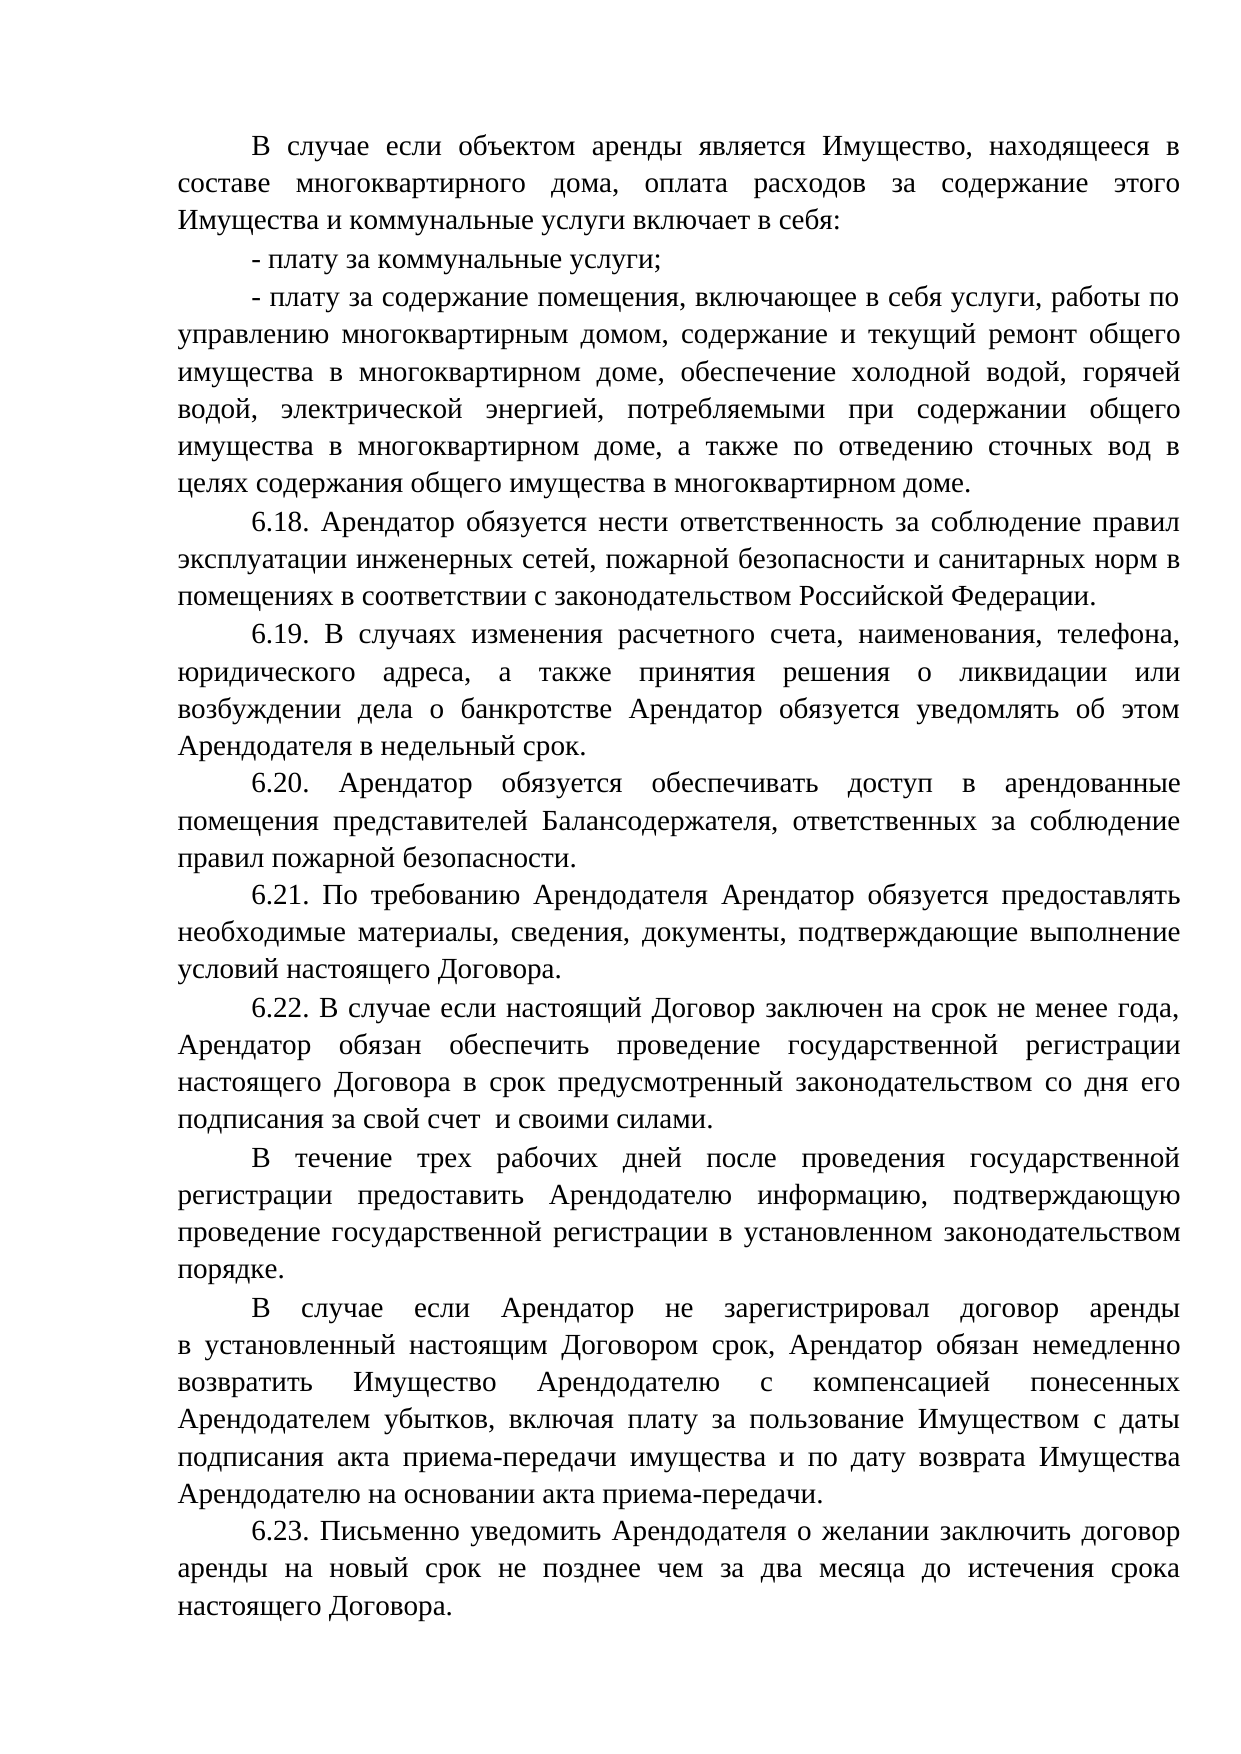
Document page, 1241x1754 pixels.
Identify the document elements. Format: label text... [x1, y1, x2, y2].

text 6.19. В случаях изменения расчетного счета, наименования, телефона, юридического адреса, а также принятия решения о ликвидации или возбуждении дела о банкротстве Арендатор обязуется уведомлять об этом Арендодателя в недельный срок. 6.20. Арендатор обязуется обеспечивать доступ в арендованные помещения представителей Балансодержателя, ответственных за соблюдение правил пожарной безопасности. 6.21. По требованию Арендодателя Арендатор обязуется предоставлять необходимые материалы, сведения, документы, подтверждающие выполнение условий настоящего Договора. [177, 617, 1181, 985]
text 6.22. В случае если настоящий Договор заключен на срок не менее года, Арендатор обязан обеспечить проведение государственной регистрации настоящего Договора в срок предусмотренный законодательством со дня его подписания за свой счет и своими силами. [177, 990, 1181, 1135]
text В случае если объектом аренды является Имущество, находящееся в составе многоквартирного дома, оплата расходов за содержание этого Имущества и коммунальные услуги включает в себя: [177, 128, 1181, 236]
text В случае если Арендатор не зарегистрировал договор аренды в установленный настоящим Договором срок, Арендатор обязан немедленно возвратить Имущество Арендодателю с компенсацией понесенных Арендодателем убытков, включая плату за пользование Имуществом с даты подписания акта приема-передачи имущества и по дату возврата Имущества Арендодателю на основании акта приема-передачи. 6.23. Письменно уведомить Арендодателя о желании заключить договор аренды на новый срок не позднее чем за два месяца до истечения срока настоящего Договора. [177, 1290, 1181, 1621]
text - плату за коммунальные услуги; [177, 241, 1181, 274]
text В течение трех рабочих дней после проведения государственной регистрации предоставить Арендодателю информацию, подтверждающую проведение государственной регистрации в установленном законодательством порядке. [177, 1140, 1181, 1285]
text 6.18. Арендатор обязуется нести ответственность за соблюдение правил эксплуатации инженерных сетей, пожарной безопасности и санитарных норм в помещениях в соответствии с законодательством Российской Федерации. [177, 504, 1181, 612]
text - плату за содержание помещения, включающее в себя услуги, работы по управлению многоквартирным домом, содержание и текущий ремонт общего имущества в многоквартирном доме, обеспечение холодной водой, горячей водой, электрической энергией, потребляемыми при содержании общего имущества в многоквартирном доме, а также по отведению сточных вод в целях содержания общего имущества в многоквартирном доме. [177, 279, 1181, 499]
